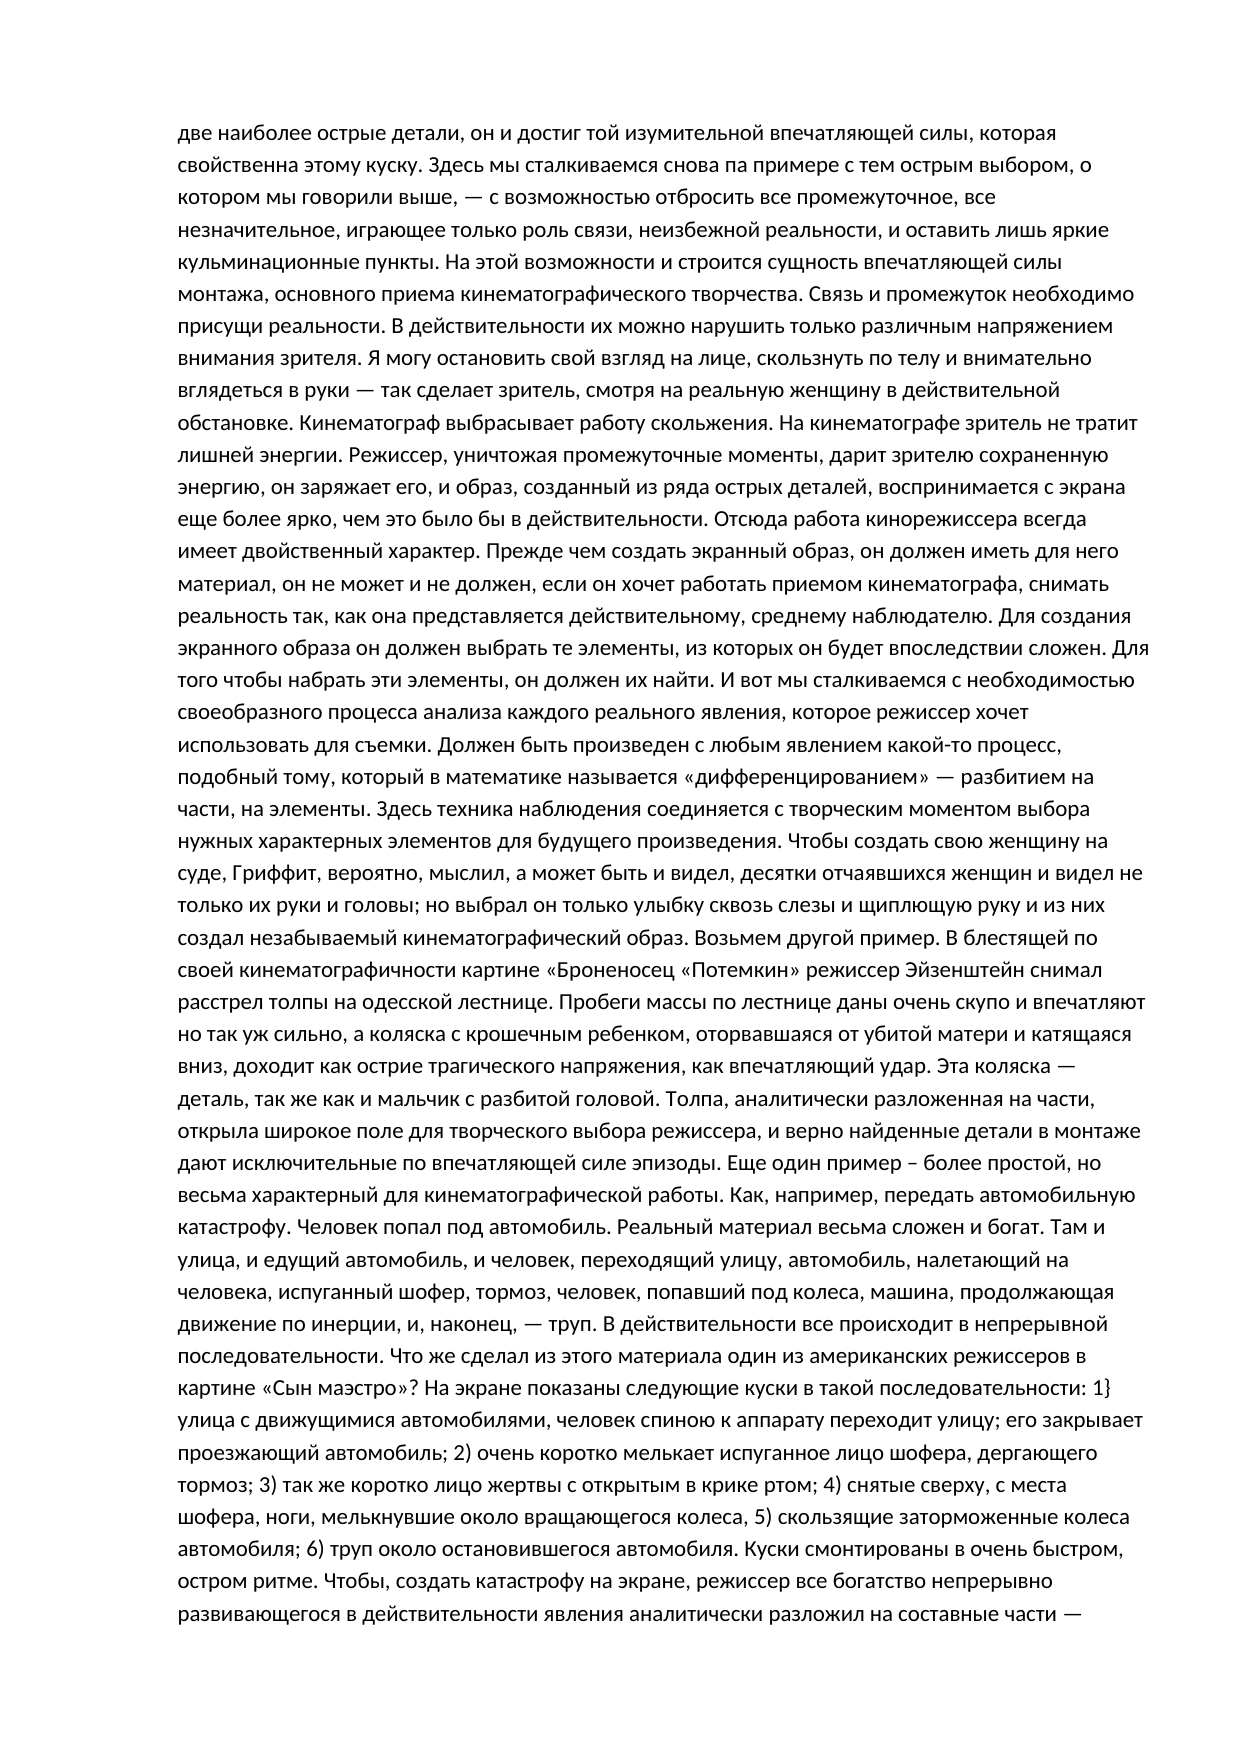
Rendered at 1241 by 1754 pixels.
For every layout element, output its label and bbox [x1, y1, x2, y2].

text [177, 118, 1152, 1627]
